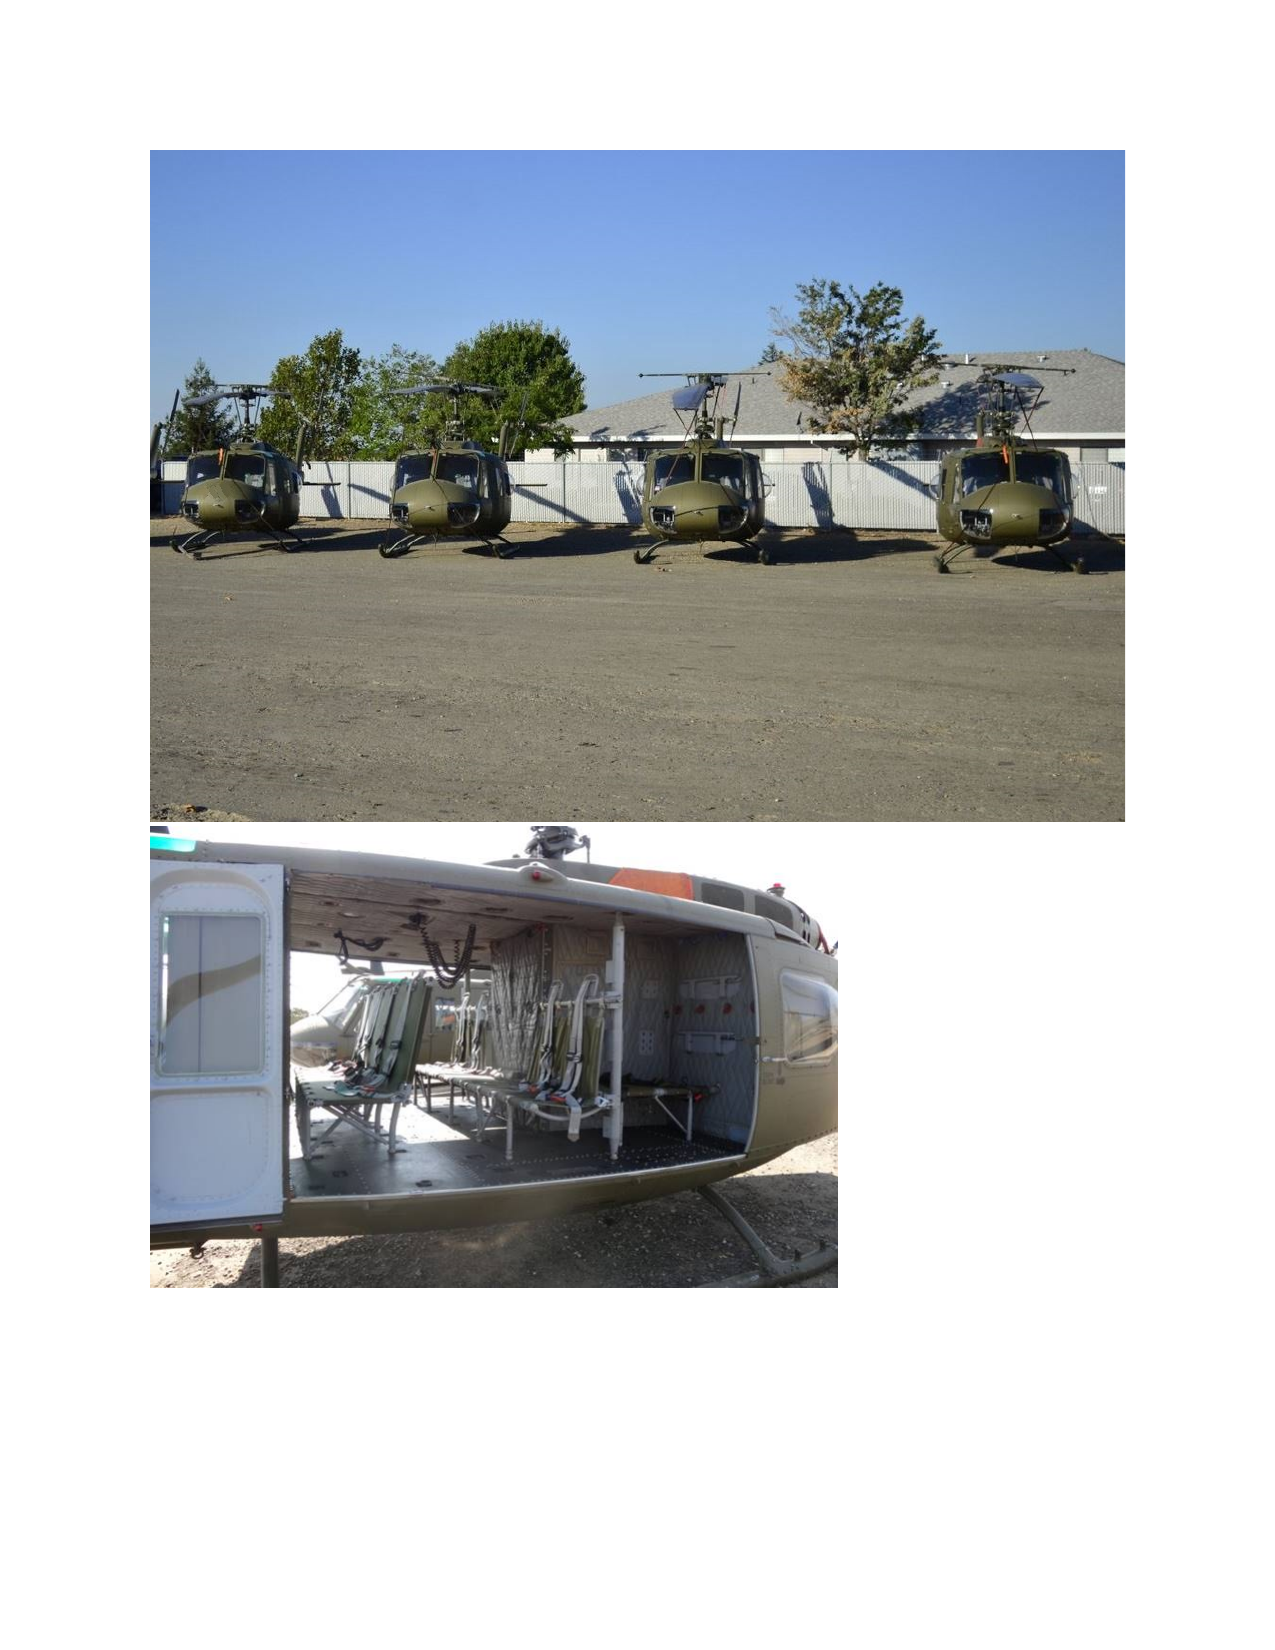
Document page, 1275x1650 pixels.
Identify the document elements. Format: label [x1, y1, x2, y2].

picture [150, 826, 838, 1288]
picture [150, 150, 1125, 822]
